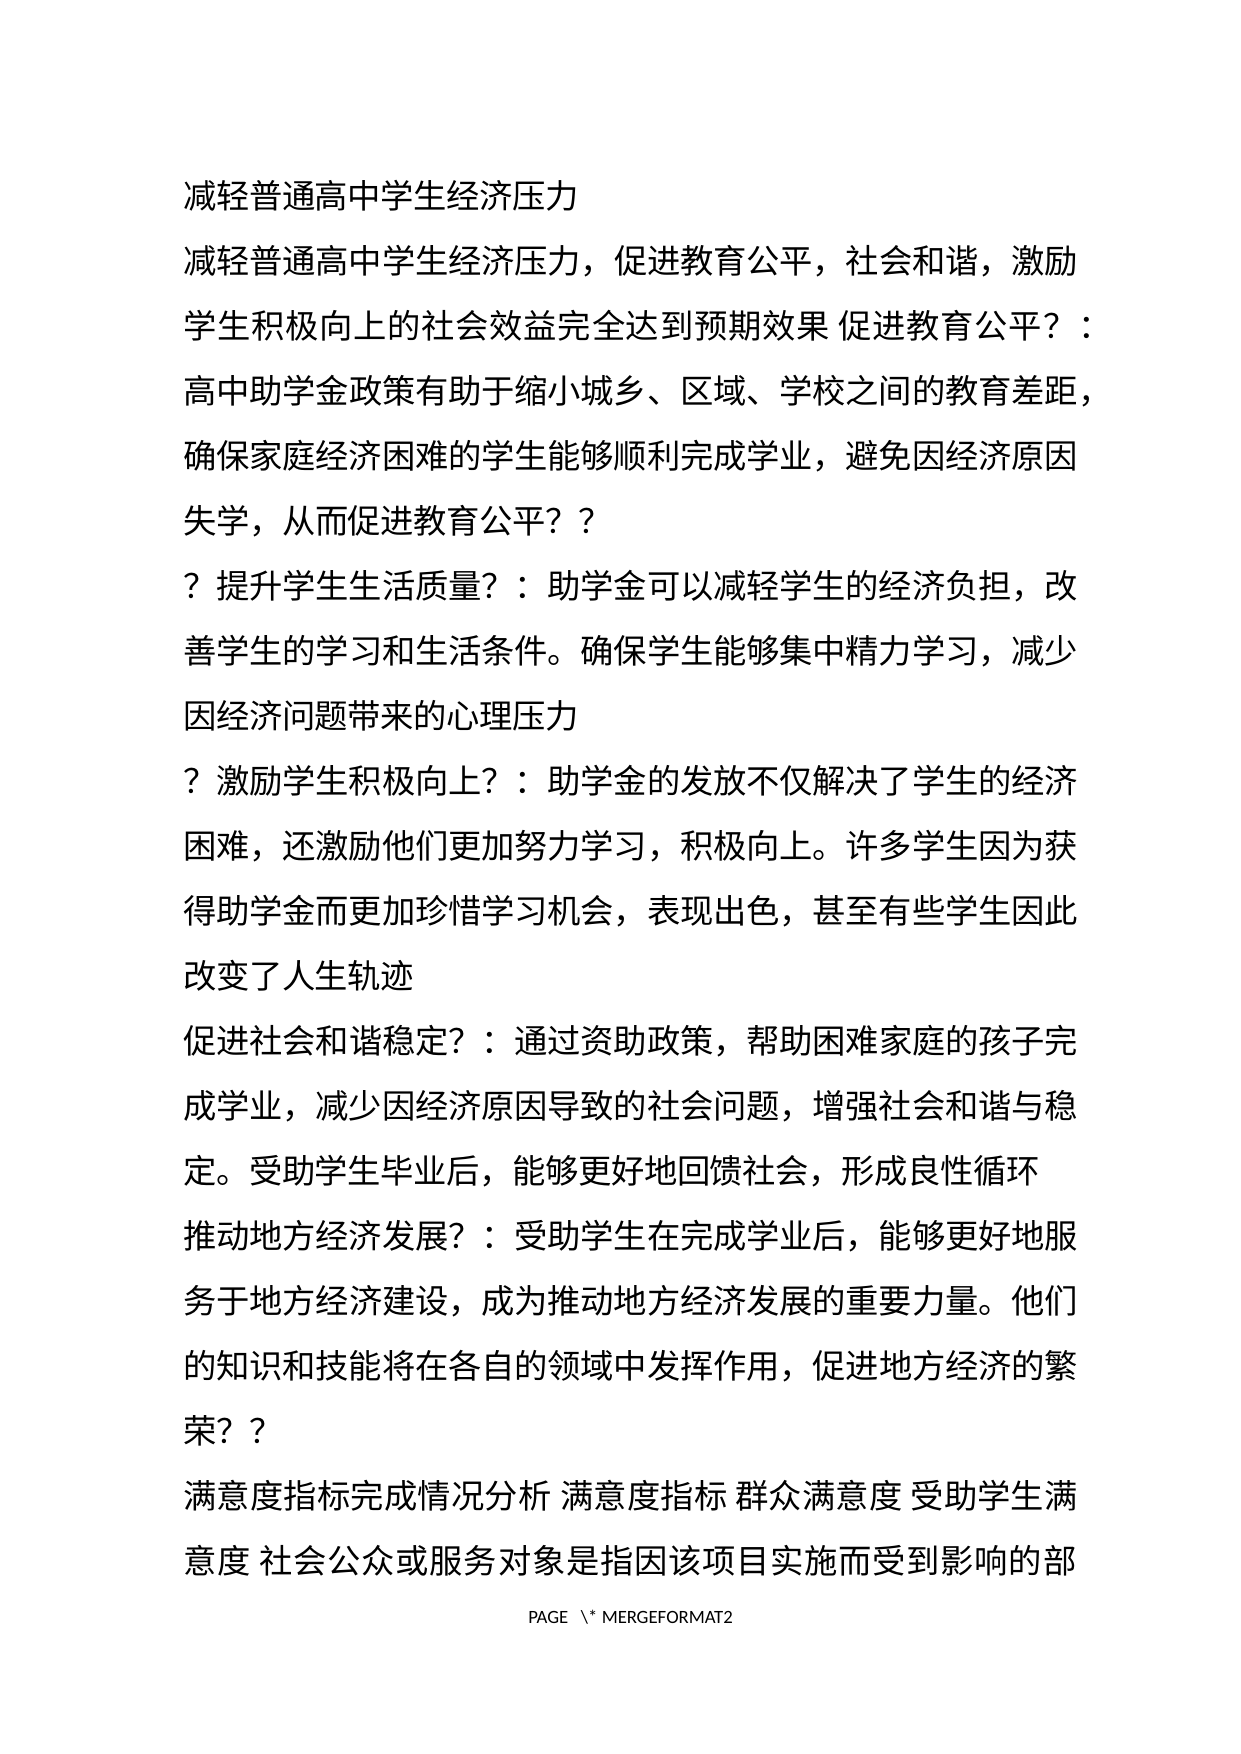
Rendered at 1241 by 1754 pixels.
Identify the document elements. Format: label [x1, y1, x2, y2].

text [183, 162, 1078, 1592]
